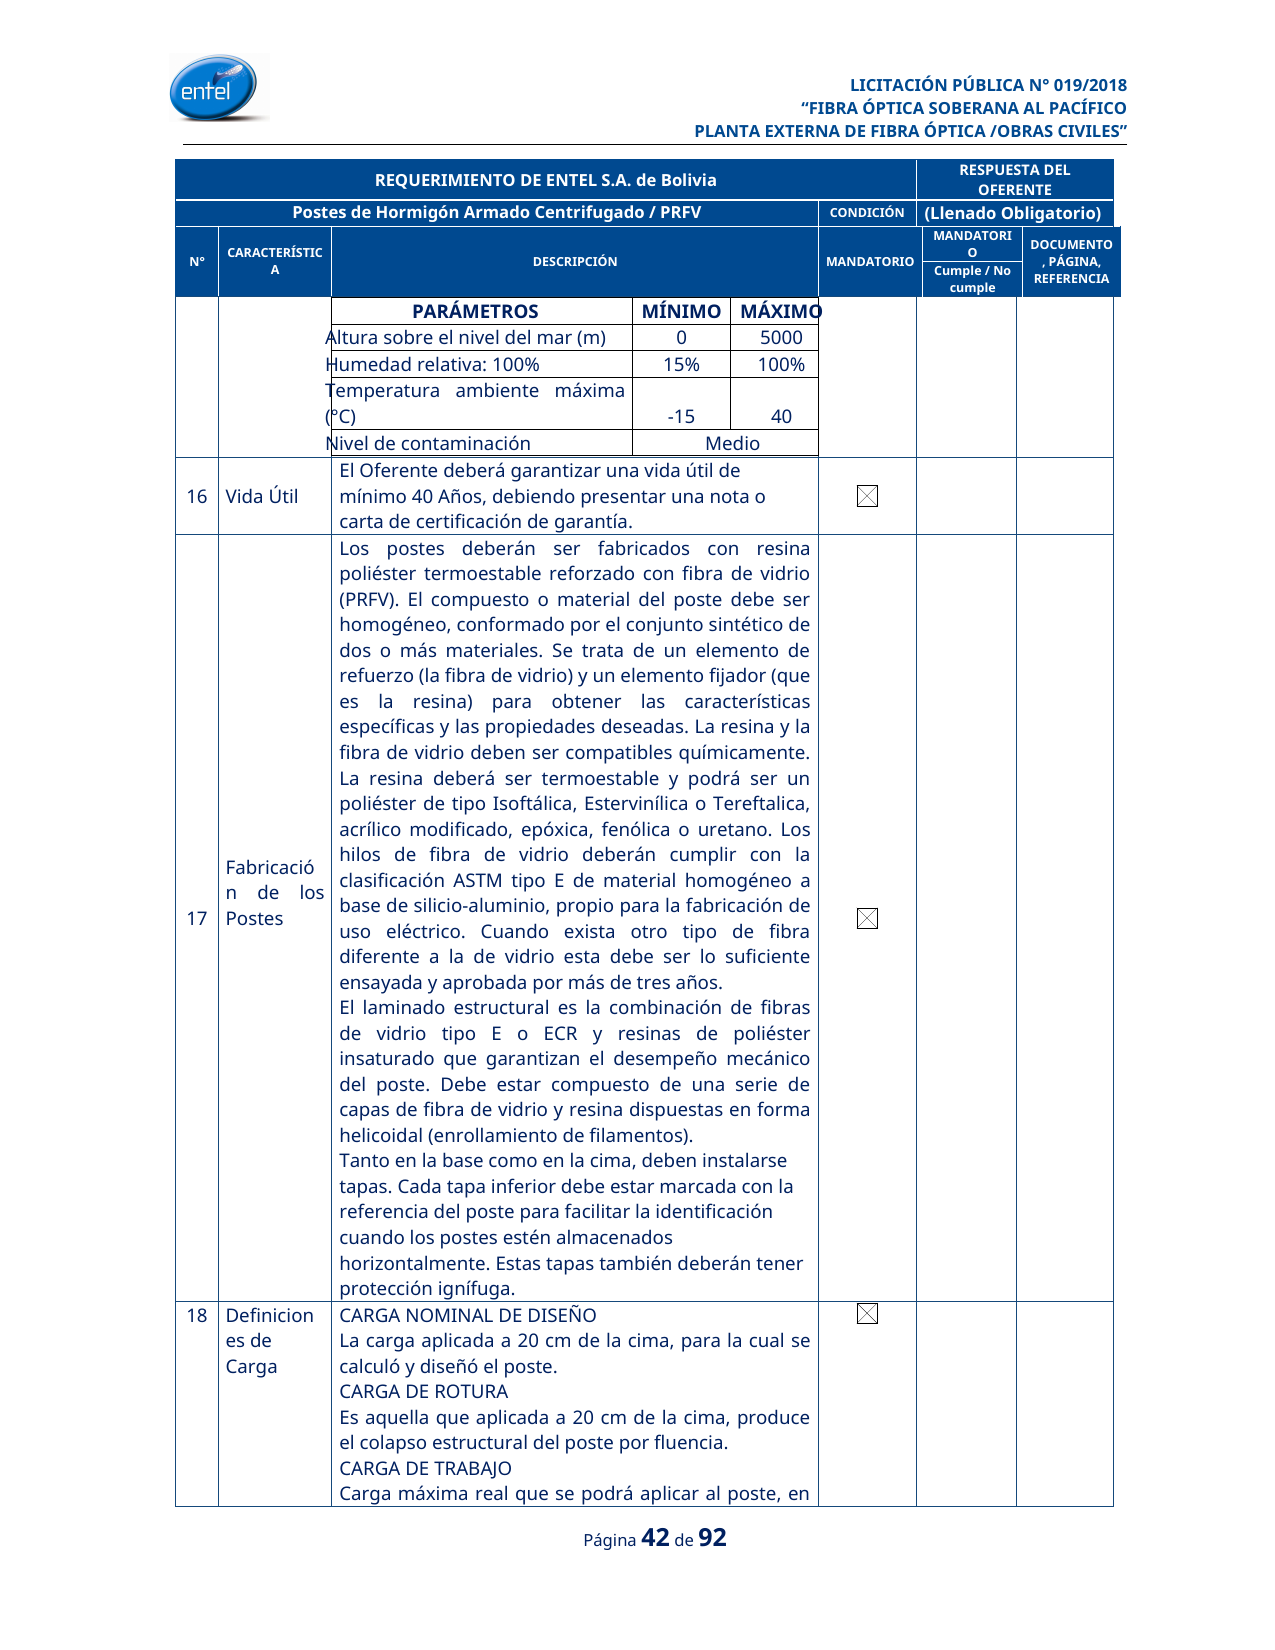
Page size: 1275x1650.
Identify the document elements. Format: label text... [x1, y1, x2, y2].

table_cell [1017, 535, 1113, 1301]
table_cell Los postes deberán ser fabricados con resina poliéster termoestable reforzado con fibra de vidrio (PRFV). El compuesto o material del poste debe ser homogéneo, conformado por el conjunto sintético de dos o más materiales. Se trata de un elemento de refuerzo (la fibra de vidrio) y un elemento fijador (que es la resina) para obtener las características específicas y las propiedades deseadas. La resina y la fibra de vidrio deben ser compatibles químicamente. La resina deberá ser termoestable y podrá ser un poliéster de tipo Isoftálica, Estervinílica o Tereftalica, acrílico modificado, epóxica, fenólica o uretano. Los hilos de fibra de vidrio deberán cumplir con la clasificación ASTM tipo E de material homogéneo a base de silicio-aluminio, propio para la fabricación de uso eléctrico. Cuando exista otro tipo de fibra diferente a la de vidrio esta debe ser lo suficiente ensayada y aprobada por más de tres años. El laminado estructural es la combinación de fibras de vidrio tipo E o ECR y resinas de poliéster insaturado que garantizan el desempeño mecánico del poste. Debe estar compuesto de una serie de capas de fibra de vidrio y resina dispuestas en forma helicoidal (enrollamiento de filamentos). Tanto en la base como en la cima, deben instalarse tapas. Cada tapa inferior debe estar marcada con la referencia del poste para facilitar la identificación cuando los postes estén almacenados horizontalmente. Estas tapas también deberán tener protección ignífuga. [332, 535, 818, 1301]
table_cell Definiciones de Carga [219, 1302, 331, 1506]
table_cell [1017, 458, 1113, 534]
table_header RESPUESTA DEL OFERENTE [917, 160, 1113, 199]
table_cell El ambiente donde serán instalados los postes de PRFV tienen las siguientes características: [332, 378, 632, 429]
table_cell Fabricación de los Postes [219, 535, 331, 1301]
table_cell Cumple / No cumple [923, 262, 1022, 296]
table_cell N° [176, 227, 218, 296]
table_cell El ambiente donde serán instalados los postes de PRFV tienen las siguientes características: [332, 430, 632, 455]
table_cell 16 [176, 458, 218, 534]
table_cell CONDICIÓN [819, 201, 916, 226]
table_cell [917, 1302, 1016, 1506]
table_cell Condiciones Ambientales [219, 297, 331, 457]
table_cell El ambiente donde serán instalados los postes de PRFV tienen las siguientes características: [332, 351, 632, 377]
table_cell [1017, 1302, 1113, 1506]
table_header REQUERIMIENTO DE ENTEL S.A. de Bolivia [176, 160, 916, 199]
table_cell El ambiente donde serán instalados los postes de PRFV tienen las siguientes características: [332, 325, 632, 350]
table_cell CARACTERÍSTICA [219, 227, 331, 296]
table_cell DESCRIPCIÓN [332, 227, 818, 296]
table_cell 15 [176, 297, 218, 457]
table_cell DOCUMENTO, PÁGINA, REFERENCIA [1023, 227, 1120, 296]
table_cell El ambiente donde serán instalados los postes de PRFV tienen las siguientes características: [332, 298, 632, 324]
table_cell MANDATORIO [819, 227, 922, 296]
table_cell El Oferente deberá garantizar una vida útil de mínimo 40 Años, debiendo presentar una nota o carta de certificación de garantía. [332, 458, 818, 534]
table_cell [1017, 297, 1113, 457]
table_cell [917, 535, 1016, 1301]
table_cell 18 [176, 1302, 218, 1506]
table_cell [819, 1302, 916, 1506]
table_cell MANDATORIO [923, 227, 1022, 261]
table_cell [819, 297, 916, 457]
table_cell [917, 297, 1016, 457]
table_cell [819, 458, 916, 534]
table_cell [917, 458, 1016, 534]
table_cell 17 [176, 535, 218, 1301]
picture [169, 53, 270, 122]
table_cell [819, 535, 916, 1301]
table_cell Postes de Hormigón Armado Centrifugado / PRFV [176, 201, 818, 226]
table_cell Vida Útil [219, 458, 331, 534]
table_cell (Llenado Obligatorio) [917, 201, 1113, 226]
